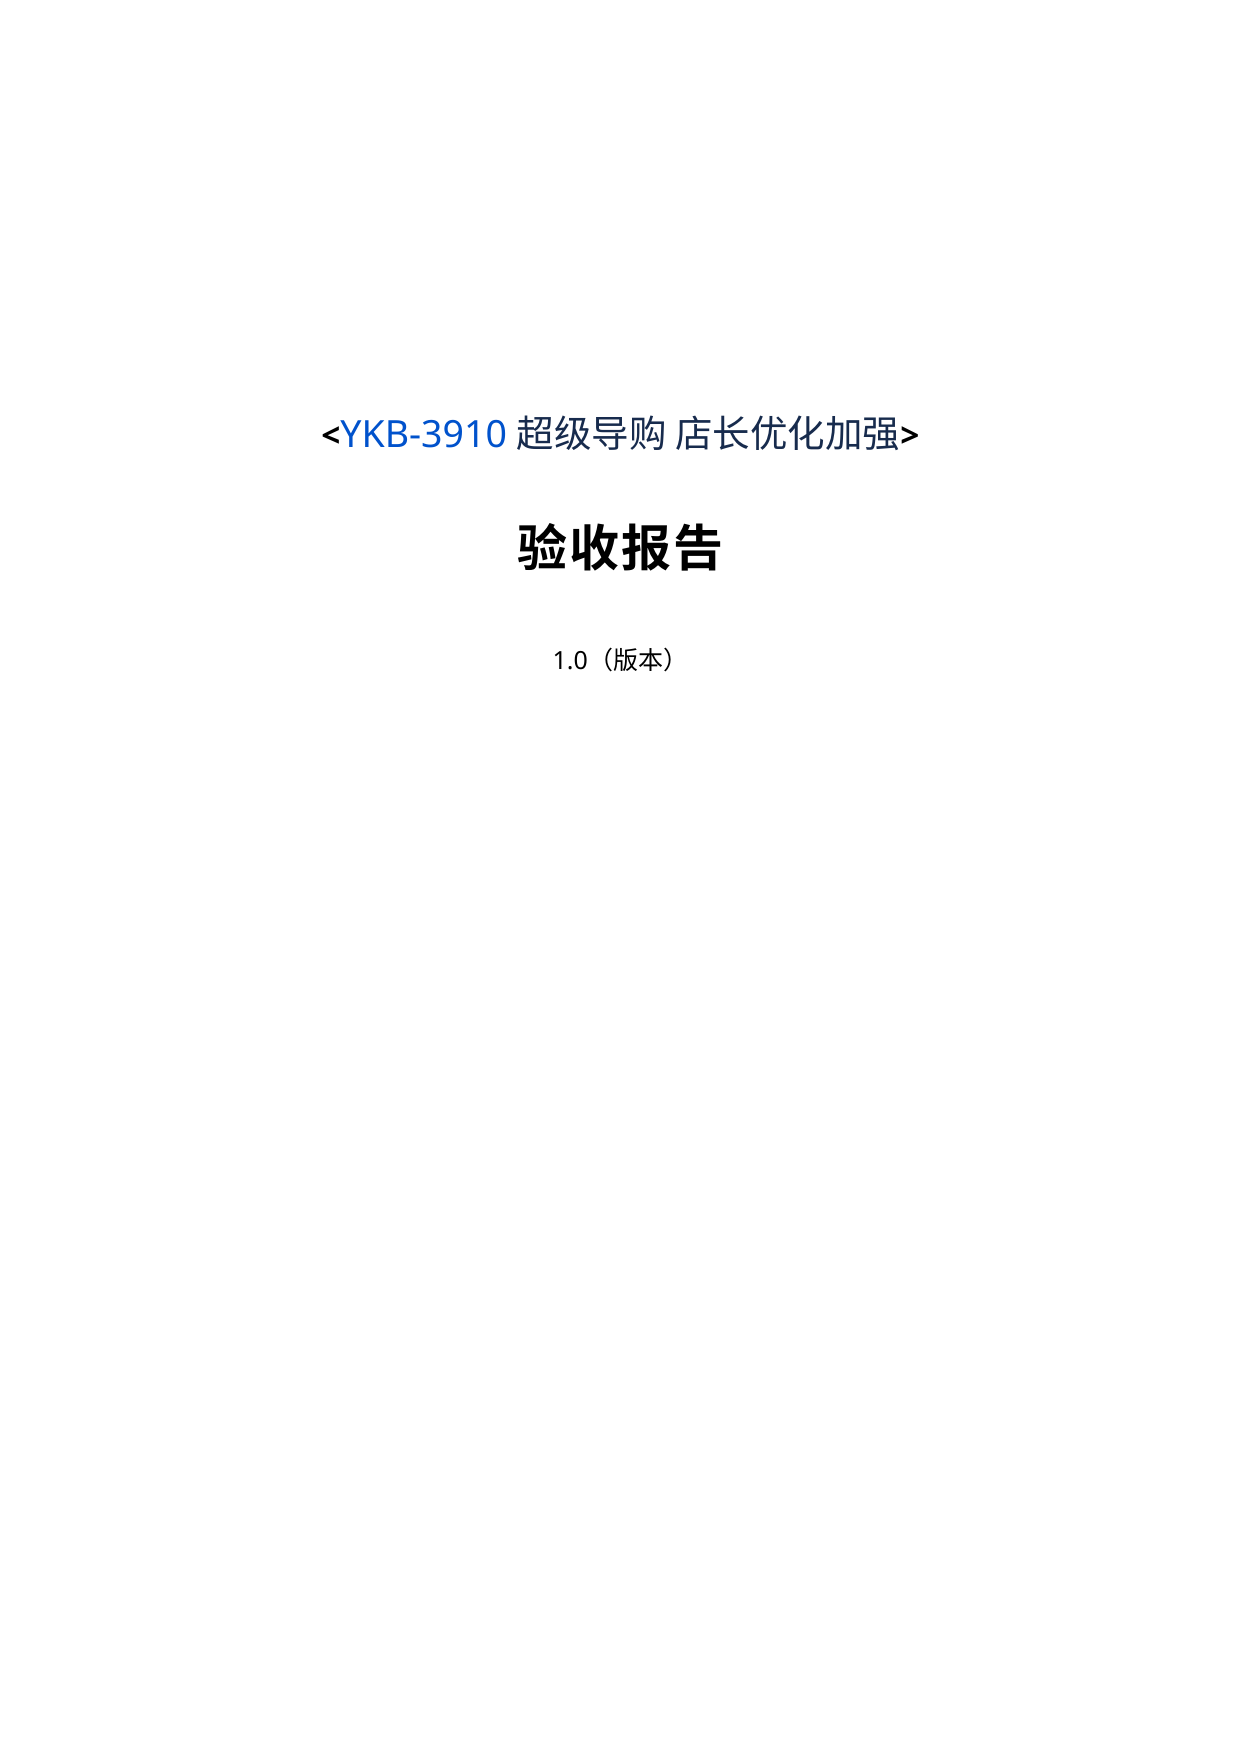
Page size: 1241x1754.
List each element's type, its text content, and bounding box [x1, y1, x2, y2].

text 验收报告 [88, 496, 1152, 593]
text <YKB-3910 超级导购 店长优化加强> [88, 398, 1152, 463]
text 1.0（版本） [88, 626, 1152, 691]
